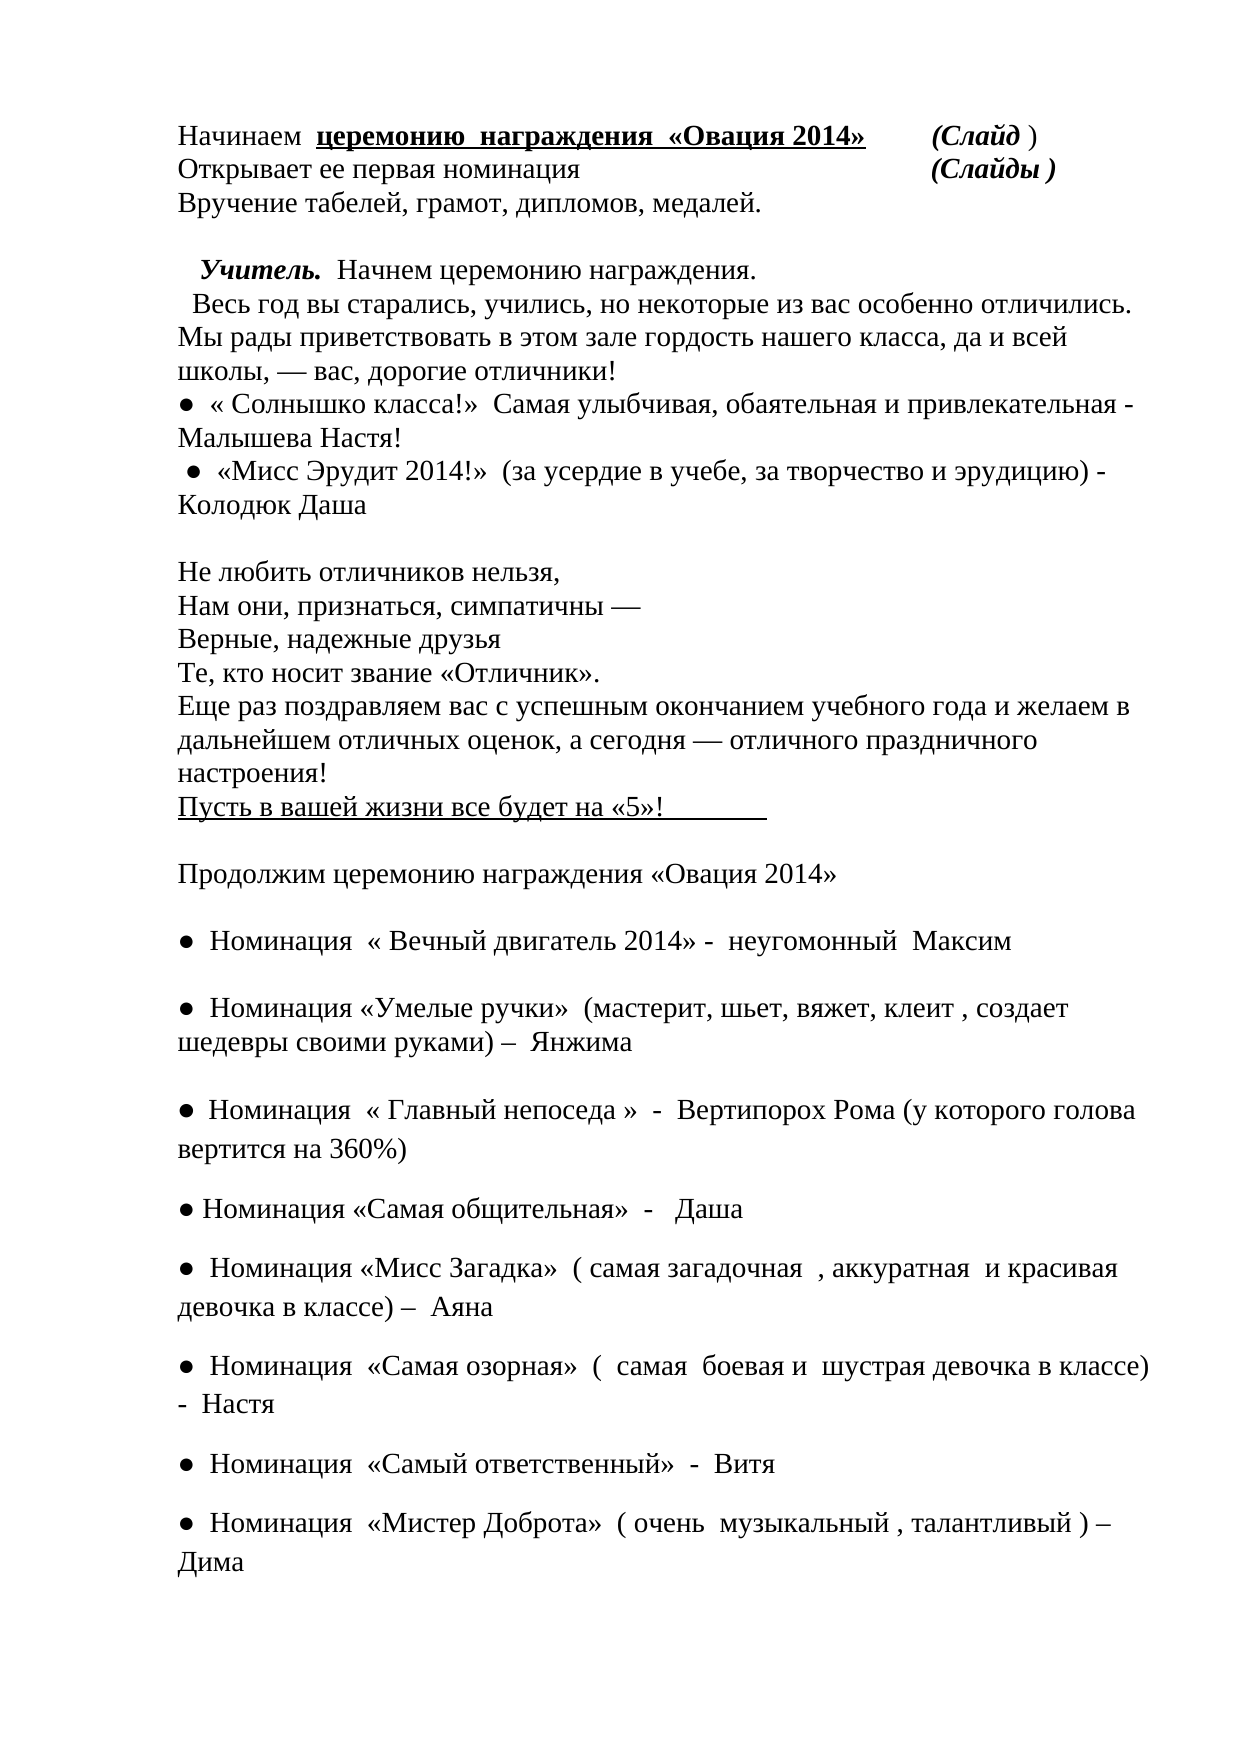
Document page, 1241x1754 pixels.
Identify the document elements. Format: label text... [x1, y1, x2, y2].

text ● Номинация « Вечный двигатель 2014» - неугомонный Максим [177, 923, 1152, 957]
text Весь год вы старались, учились, но некоторые из вас особенно отличились. Мы рады приветствовать в этом зале гордость нашего класса, да и всей школы, — вас, дорогие отличники! [177, 286, 1152, 386]
text Не любить отличников нельзя, Нам они, признаться, симпатичны — Верные, надежные друзья Те, кто носит звание «Отличник». Еще раз поздравляем вас с успешным окончанием учебного года и желаем в дальнейшем отличных оценок, а сегодня — отличного праздничного настроения! Пусть в вашей жизни все будет на «5»! [177, 521, 1152, 822]
text Открывает ее первая номинация (Слайды ) [177, 152, 1152, 185]
text ● «Мисс Эрудит 2014!» (за усердие в учебе, за творчество и эрудицию) - Колодюк Даша [177, 453, 1152, 521]
text ● Номинация « Главный непоседа » - Вертипорох Рома (у которого голова вертится на 360%) [177, 1091, 1152, 1165]
text Учитель. Начнем церемонию награждения. [177, 252, 1152, 286]
text ● Номинация «Самая озорная» ( самая боевая и шустрая девочка в классе) - Настя [177, 1348, 1152, 1420]
text ● Номинация «Умелые ручки» (мастерит, шьет, вяжет, клеит , создает шедевры своими руками) – Янжима [177, 990, 1152, 1057]
text ● Номинация «Мистер Доброта» ( очень музыкальный , талантливый ) – Дима [177, 1505, 1152, 1577]
text ● Номинация «Самая общительная» - Даша [177, 1191, 1152, 1224]
text ● Номинация «Самый ответственный» - Витя [177, 1446, 1152, 1479]
text Начинаем церемонию награждения «Овация 2014» (Слайд ) [177, 118, 1152, 152]
text ● « Солнышко класса!» Самая улыбчивая, обаятельная и привлекательная - Малышева Настя! [177, 386, 1152, 453]
text ● Номинация «Мисс Загадка» ( самая загадочная , аккуратная и красивая девочка в классе) – Аяна [177, 1250, 1152, 1322]
text Продолжим церемонию награждения «Овация 2014» [177, 856, 1152, 889]
text Вручение табелей, грамот, дипломов, медалей. [177, 185, 1152, 219]
